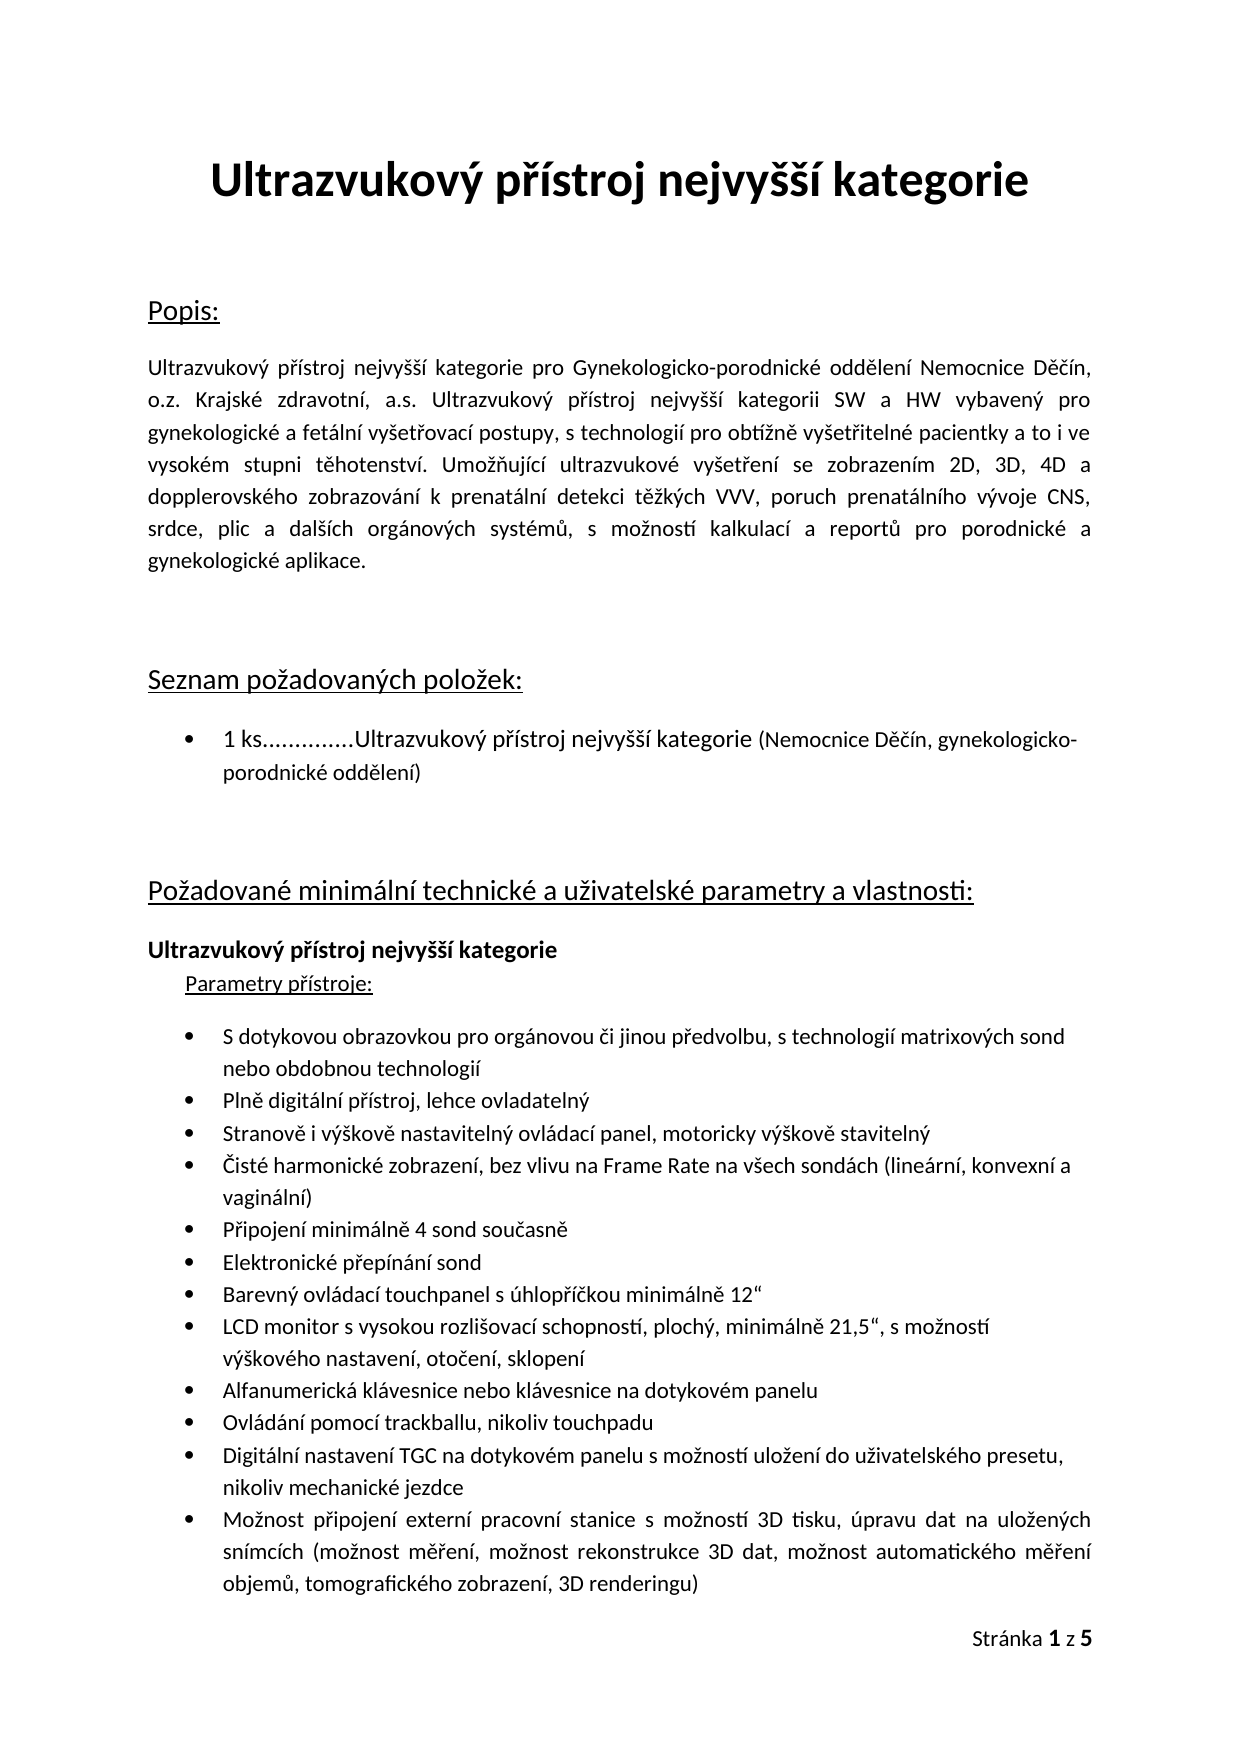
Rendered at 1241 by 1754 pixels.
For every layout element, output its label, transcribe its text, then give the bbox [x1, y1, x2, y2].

text Ultrazvukový přístroj nejvyšší kategorie [148, 148, 1093, 209]
list LCD monitor s vysokou rozlišovací schopností, plochý, minimálně 21,5“, s možností výškového nastavení, otočení, sklopení [185, 1312, 1093, 1372]
list S dotykovou obrazovkou pro orgánovou či jinou předvolbu, s technologií matrixových sond nebo obdobnou technologií [185, 1022, 1093, 1082]
list Alfanumerická klávesnice nebo klávesnice na dotykovém panelu [185, 1376, 1093, 1404]
text Požadované minimální technické a uživatelské parametry a vlastnosti: [148, 872, 1093, 908]
text Popis: [148, 292, 1093, 327]
list Digitální nastavení TGC na dotykovém panelu s možností uložení do uživatelského presetu, nikoliv mechanické jezdce [185, 1441, 1093, 1501]
list Elektronické přepínání sond [185, 1248, 1093, 1276]
text Parametry přístroje: [185, 969, 1093, 997]
list Plně digitální přístroj, lehce ovladatelný [185, 1087, 1093, 1115]
text Ultrazvukový přístroj nejvyšší kategorie [148, 934, 1093, 965]
list Možnost připojení externí pracovní stanice s možností 3D tisku, úpravu dat na uložených snímcích (možnost měření, možnost rekonstrukce 3D dat, možnost automatického měření objemů, tomografického zobrazení, 3D renderingu) [185, 1505, 1093, 1597]
list Stranově i výškově nastavitelný ovládací panel, motoricky výškově stavitelný [185, 1119, 1093, 1147]
list 1 ks Ultrazvukový přístroj nejvyšší kategorie (Nemocnice Děčín, gynekologicko-porodnické oddělení) [185, 723, 1093, 786]
list Čisté harmonické zobrazení, bez vlivu na Frame Rate na všech sondách (lineární, konvexní a vaginální) [185, 1151, 1093, 1211]
text Seznam požadovaných položek: [148, 661, 1093, 697]
text Ultrazvukový přístroj nejvyšší kategorie pro Gynekologicko-porodnické oddělení Nemocnice Děčín, o.z. Krajské zdravotní, a.s. Ultrazvukový přístroj nejvyšší kategorii SW a HW vybavený pro gynekologické a fetální vyšetřovací postupy, s technologií pro obtížně vyšetřitelné pacientky a to i ve vysokém stupni těhotenství. Umožňující ultrazvukové vyšetření se zobrazením 2D, 3D, 4D a dopplerovského zobrazování k prenatální detekci těžkých VVV, poruch prenatálního vývoje CNS, srdce, plic a dalších orgánových systémů, s možností kalkulací a reportů pro porodnické a gynekologické aplikace. [148, 353, 1093, 574]
list Připojení minimálně 4 sond současně [185, 1215, 1093, 1243]
list Barevný ovládací touchpanel s úhlopříčkou minimálně 12“ [185, 1280, 1093, 1308]
list Ovládání pomocí trackballu, nikoliv touchpadu [185, 1408, 1093, 1437]
